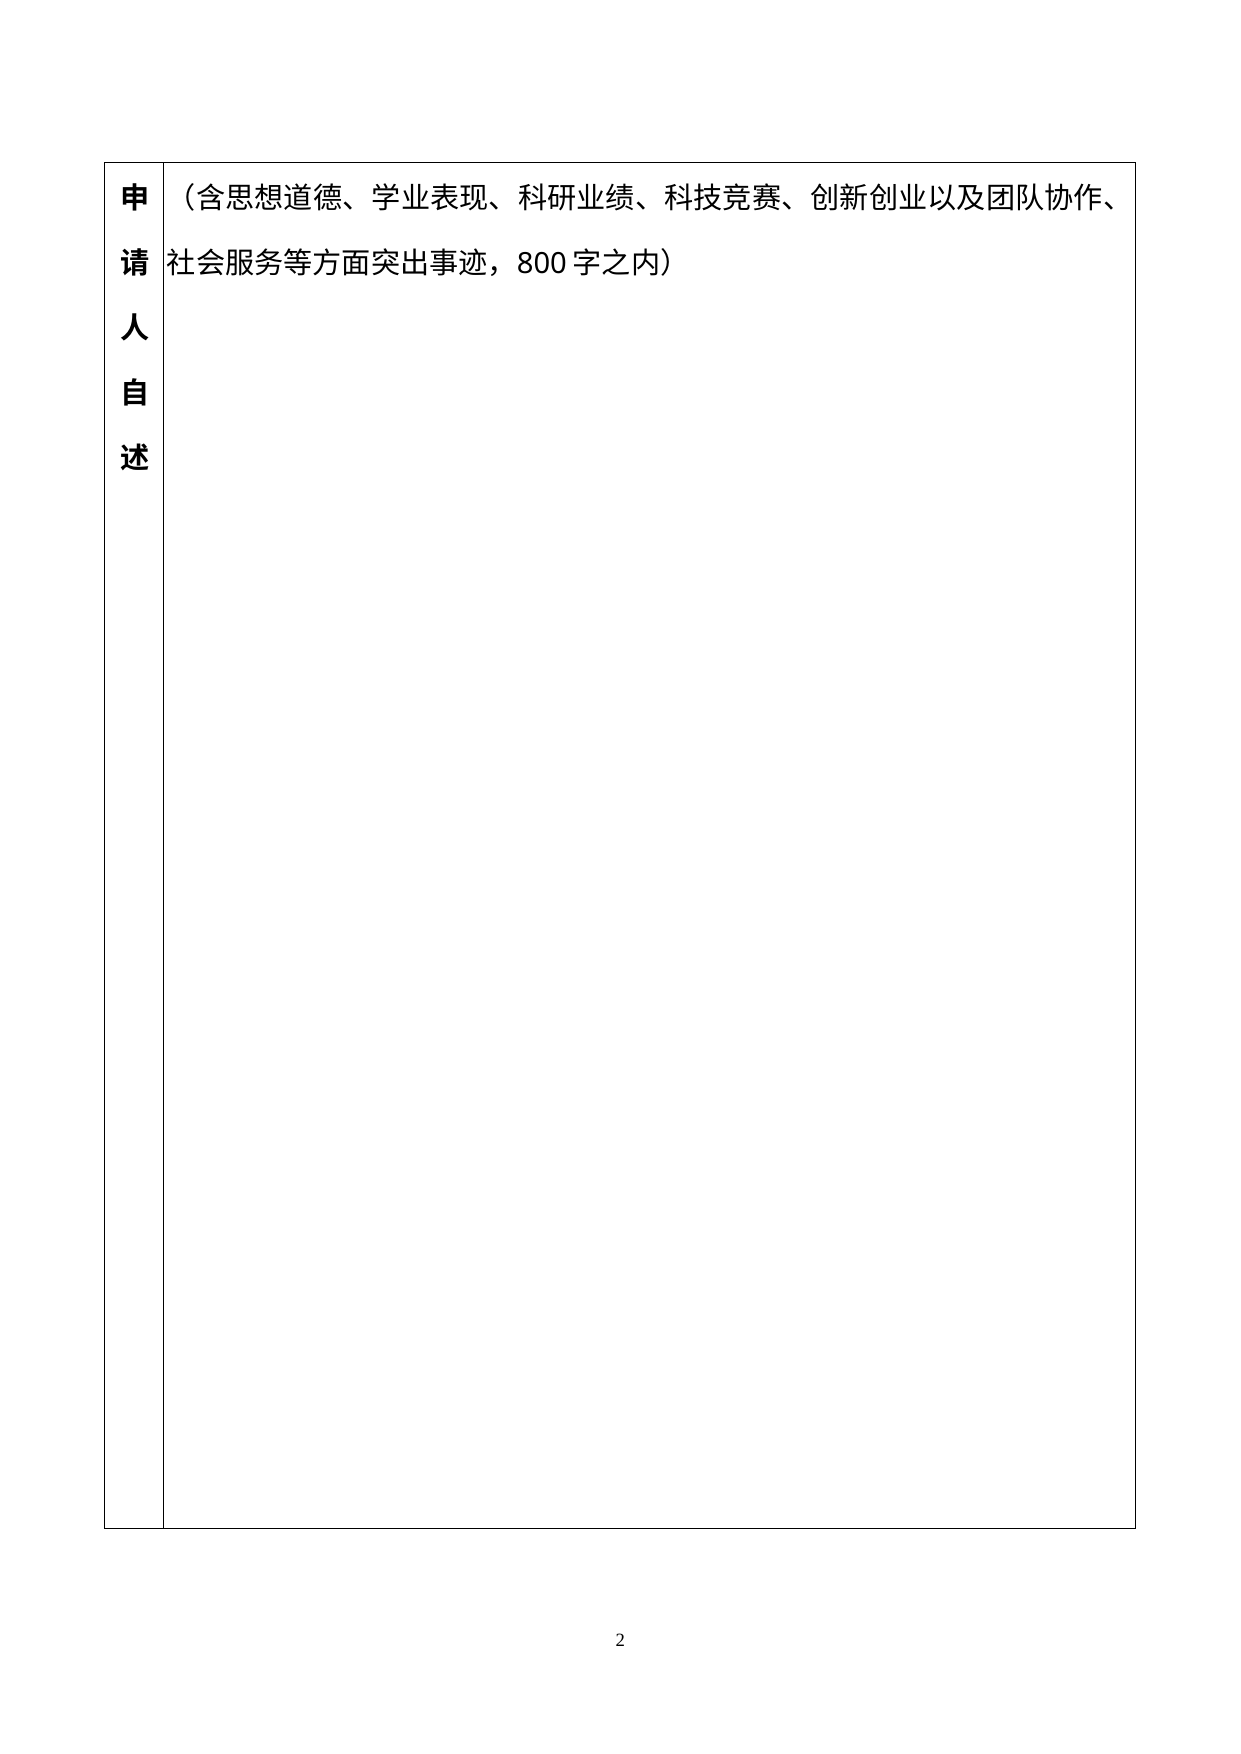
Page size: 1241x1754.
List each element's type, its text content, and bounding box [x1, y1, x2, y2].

table_cell 申请人自述 [105, 163, 163, 1528]
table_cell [164, 163, 1135, 1528]
